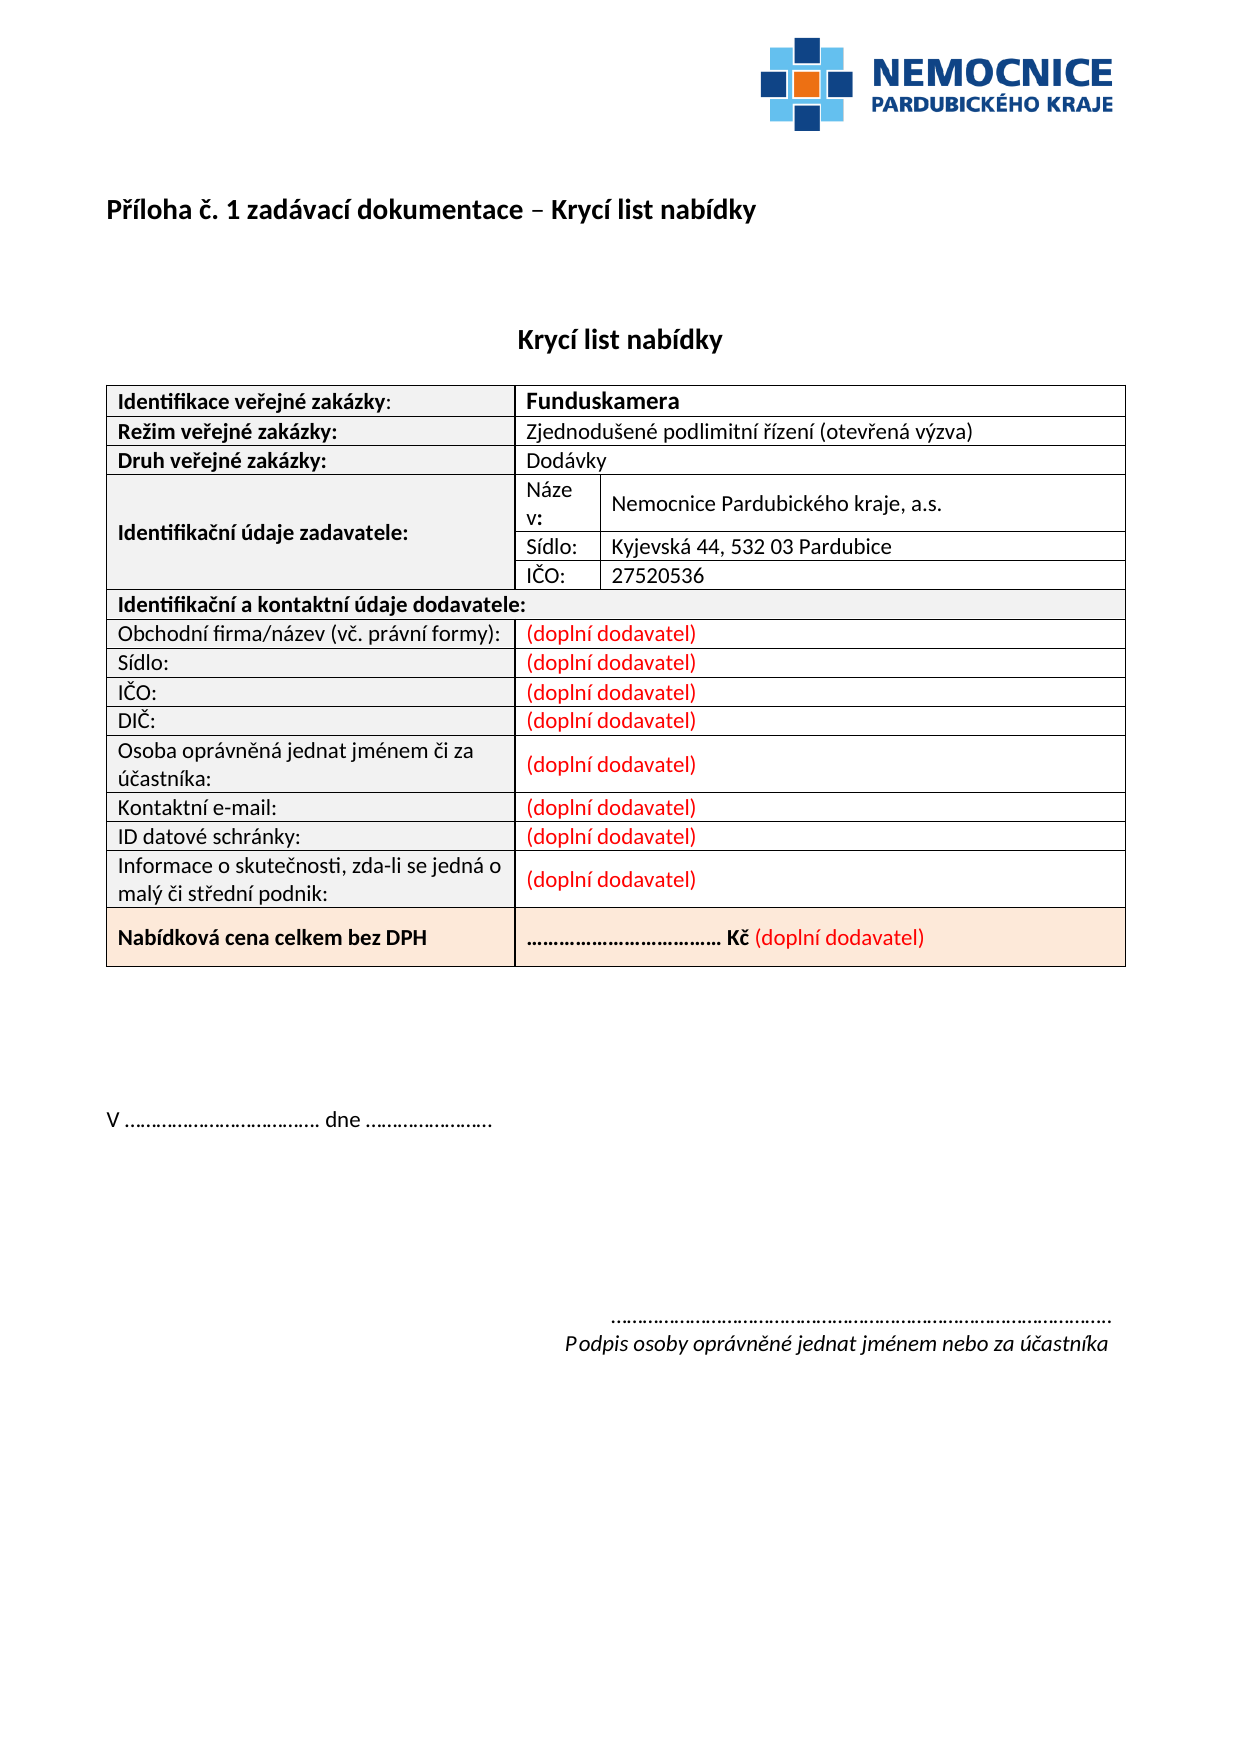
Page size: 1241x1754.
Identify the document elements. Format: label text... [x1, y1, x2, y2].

table_cell Kyjevská 44, 532 03 Pardubice [601, 532, 1125, 560]
table_cell (doplní dodavatel) [516, 736, 1125, 792]
table_cell IČO: [516, 561, 600, 589]
picture [759, 37, 1113, 132]
table_cell Kontaktní e-mail: [107, 793, 514, 821]
table_cell Režim veřejné zakázky: [107, 417, 514, 445]
table_cell Sídlo: [107, 649, 514, 677]
table_cell Osoba oprávněná jednat jménem či za účastníka: [107, 736, 514, 792]
table_cell (doplní dodavatel) [516, 620, 1125, 647]
table_cell (doplní dodavatel) [516, 822, 1125, 850]
table_cell Druh veřejné zakázky: [107, 446, 514, 474]
table_cell (doplní dodavatel) [516, 707, 1125, 735]
table_cell (doplní dodavatel) [516, 851, 1125, 907]
table_cell (doplní dodavatel) [516, 678, 1125, 706]
table_cell ID datové schránky: [107, 822, 514, 850]
text ………………………………………………………………………………….. [106, 1301, 1134, 1329]
table_cell Název: [516, 475, 600, 531]
table_cell Zjednodušené podlimitní řízení (otevřená výzva) [516, 417, 1125, 445]
text Příloha č. 1 zadávací dokumentace – Krycí list nabídky [106, 191, 1134, 227]
text Krycí list nabídky [106, 321, 1134, 356]
table_cell DIČ: [107, 707, 514, 735]
table_cell ……………………………… Kč (doplní dodavatel) [516, 908, 1125, 966]
table_cell (doplní dodavatel) [516, 793, 1125, 821]
table_header Funduskamera [516, 386, 1125, 416]
table_cell Nemocnice Pardubického kraje, a.s. [601, 475, 1125, 531]
table_cell Dodávky [516, 446, 1125, 474]
table_cell Identifikační údaje zadavatele: [107, 475, 514, 589]
table_cell Obchodní firma/název (vč. právní formy): [107, 620, 514, 647]
table_cell (doplní dodavatel) [516, 649, 1125, 677]
table_cell Sídlo: [516, 532, 600, 560]
table_cell Informace o skutečnosti, zda-li se jedná o malý či střední podnik: [107, 851, 514, 907]
text Podpis osoby oprávněné jednat jménem nebo za účastníka [106, 1329, 1134, 1357]
text V ………………………………. dne …………………… [106, 1105, 1134, 1133]
table_cell IČO: [107, 678, 514, 706]
table_header Identifikace veřejné zakázky: [107, 386, 514, 416]
table_cell Identifikační a kontaktní údaje dodavatele: [107, 590, 1125, 618]
table_cell 27520536 [601, 561, 1125, 589]
table_cell Nabídková cena celkem bez DPH [107, 908, 514, 966]
